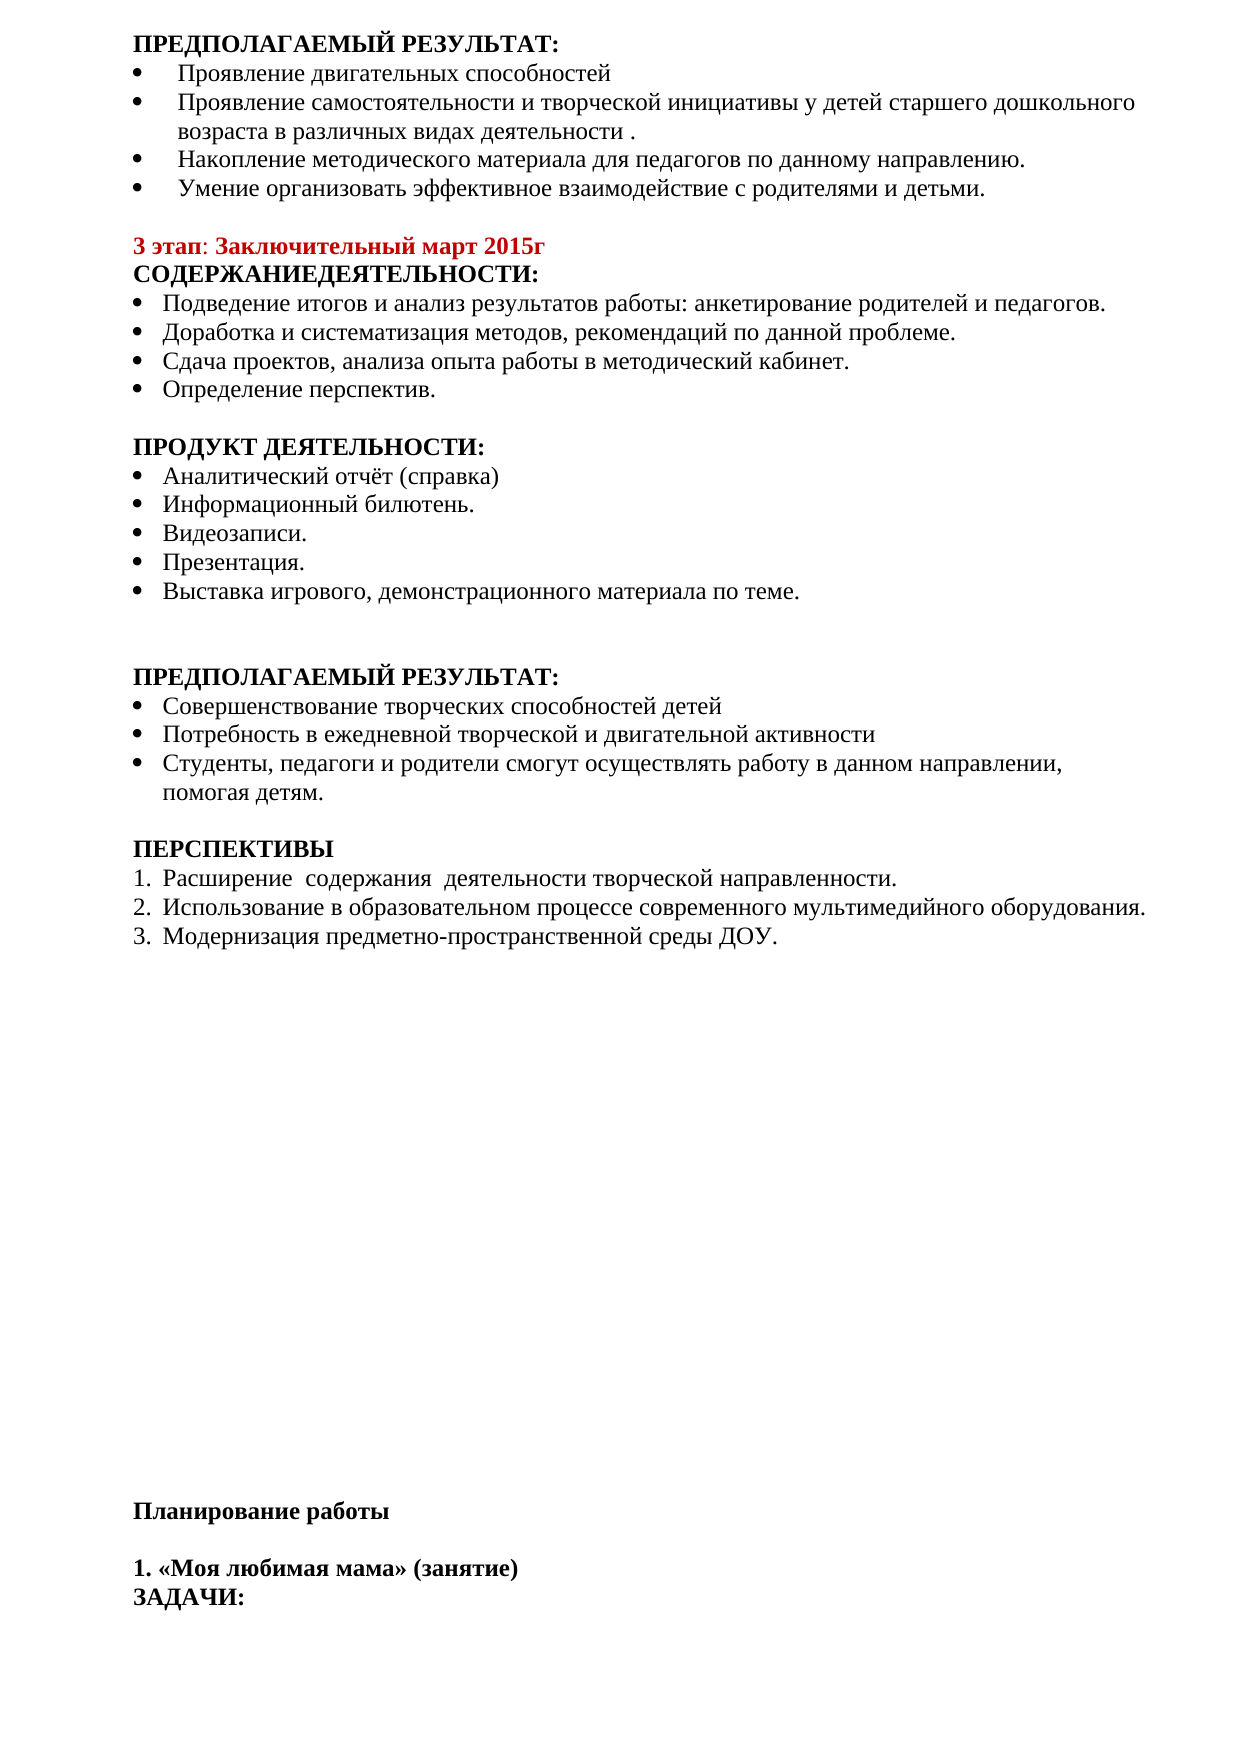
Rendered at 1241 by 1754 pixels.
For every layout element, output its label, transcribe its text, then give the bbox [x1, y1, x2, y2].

list Информационный билютень. [133, 489, 1152, 518]
list Модернизация предметно-пространственной среды ДОУ. [133, 921, 1152, 949]
list Определение перспектив. [133, 374, 1152, 403]
text ПРОДУКТ ДЕЯТЕЛЬНОСТИ: [133, 432, 1152, 461]
text ЗАДАЧИ: [133, 1582, 1152, 1611]
list Выставка игрового, демонстрационного материала по теме. [133, 576, 1152, 604]
list Подведение итогов и анализ результатов работы: анкетирование родителей и педагогов. [133, 288, 1152, 317]
list Проявление двигательных способностей [133, 58, 1152, 87]
list Совершенствование творческих способностей детей [133, 691, 1152, 719]
list Накопление методического материала для педагогов по данному направлению. [133, 144, 1152, 173]
text СОДЕРЖАНИЕДЕЯТЕЛЬНОСТИ: [133, 259, 1152, 288]
list Умение организовать эффективное взаимодействие с родителями и детьми. [133, 173, 1152, 202]
text ПРЕДПОЛАГАЕМЫЙ РЕЗУЛЬТАТ: [133, 29, 1152, 58]
list Видеозаписи. [133, 518, 1152, 547]
list Аналитический отчёт (справка) [133, 461, 1152, 489]
list Расширение содержания деятельности творческой направленности. [133, 863, 1152, 892]
list Доработка и систематизация методов, рекомендаций по данной проблеме. [133, 317, 1152, 346]
list Потребность в ежедневной творческой и двигательной активности [133, 719, 1152, 748]
list Сдача проектов, анализа опыта работы в методический кабинет. [133, 346, 1152, 374]
list Использование в образовательном процессе современного мультимедийного оборудования. [133, 892, 1152, 921]
text 3 этап: Заключительный март 2015г [133, 231, 1152, 259]
list Студенты, педагоги и родители смогут осуществлять работу в данном направлении, помогая детям. [133, 748, 1152, 806]
list Презентация. [133, 547, 1152, 576]
text ПЕРСПЕКТИВЫ [133, 834, 1152, 863]
text Планирование работы [133, 1496, 1152, 1524]
text 1. «Моя любимая мама» (занятие) [133, 1553, 1152, 1582]
text ПРЕДПОЛАГАЕМЫЙ РЕЗУЛЬТАТ: [133, 662, 1152, 691]
list Проявление самостоятельности и творческой инициативы у детей старшего дошкольного возраста в различных видах деятельности . [133, 87, 1152, 144]
